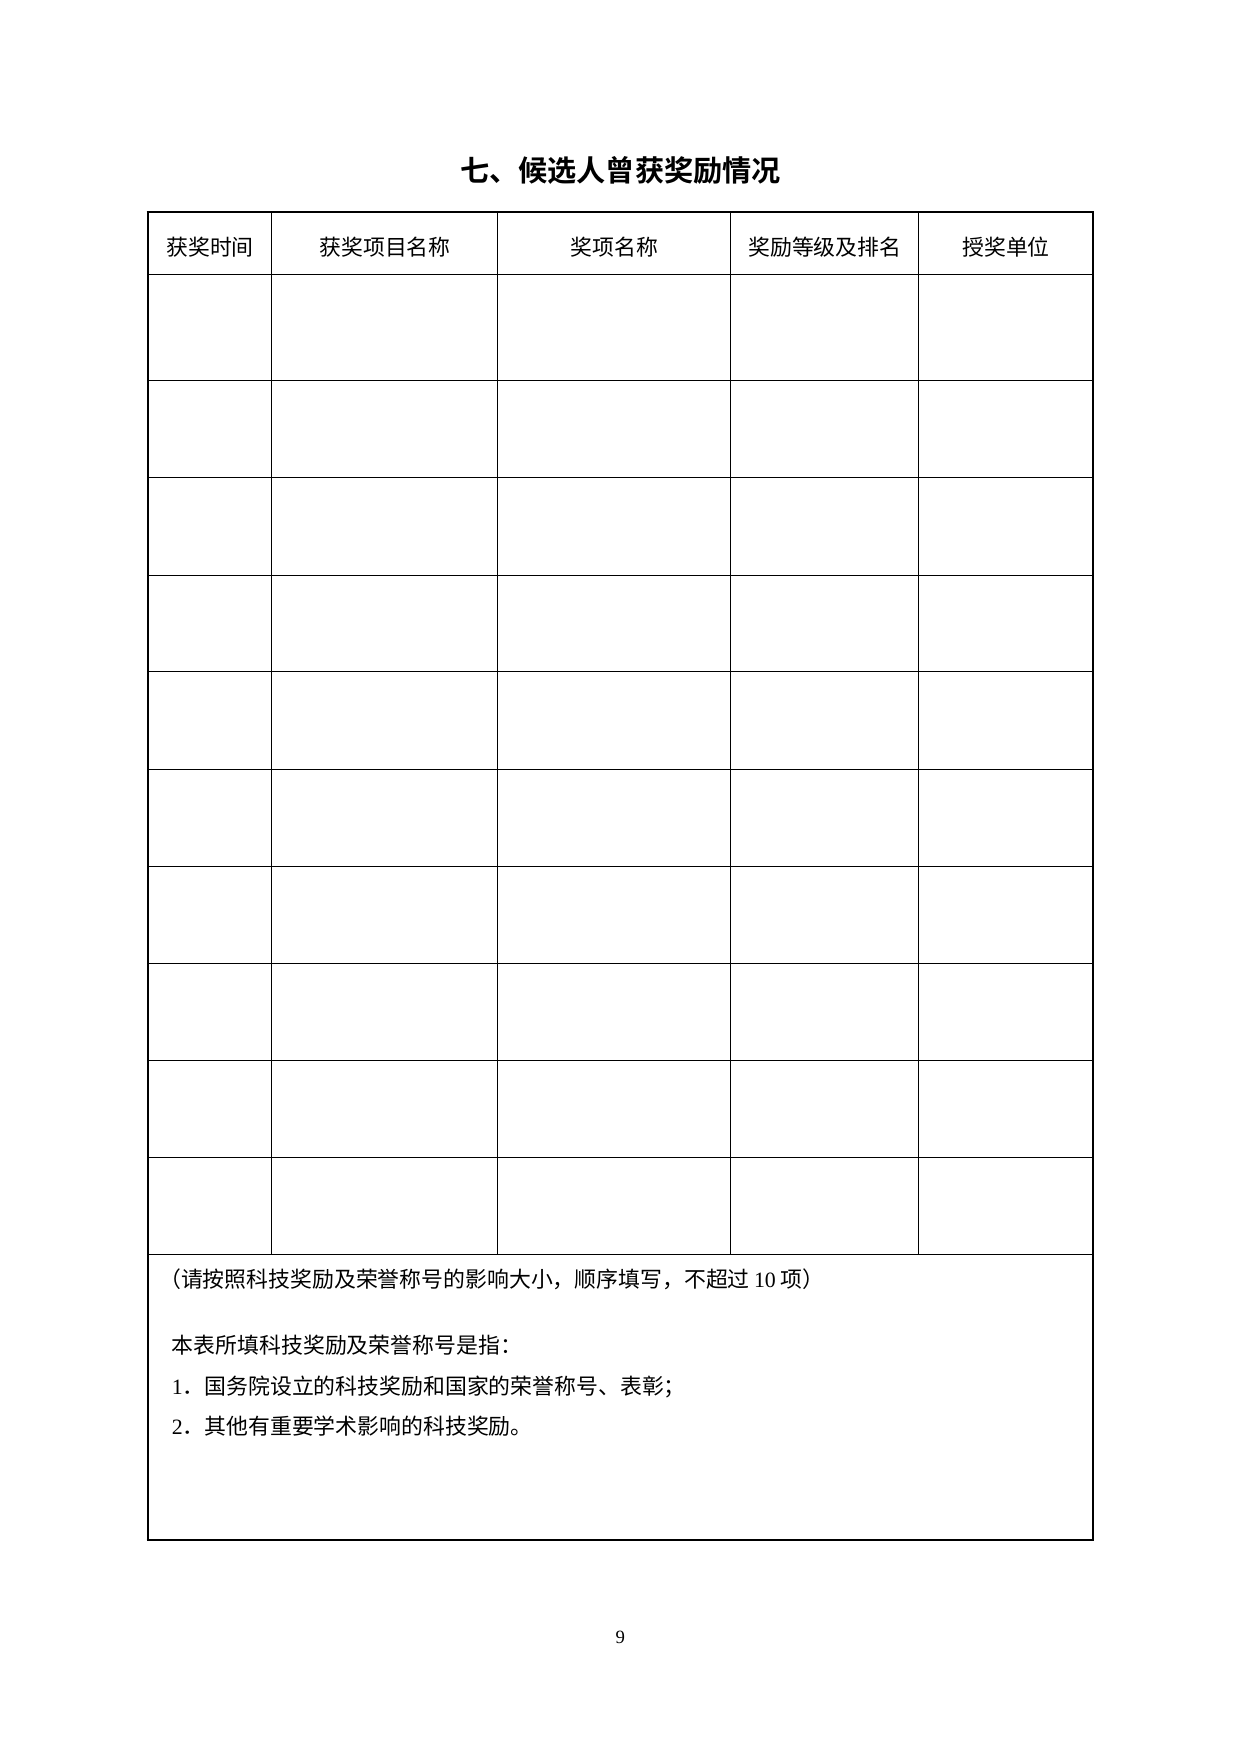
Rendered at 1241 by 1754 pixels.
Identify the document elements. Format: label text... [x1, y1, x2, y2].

table_header 授奖单位 [919, 213, 1092, 274]
table_cell [919, 275, 1092, 379]
table_cell [149, 964, 271, 1060]
table_cell [149, 1061, 271, 1157]
table_cell [919, 478, 1092, 575]
table_cell [498, 672, 730, 769]
table_cell [919, 770, 1092, 866]
table_header 奖励等级及排名 [731, 213, 918, 274]
table_cell [919, 964, 1092, 1060]
table_cell [149, 478, 271, 575]
table_cell [149, 381, 271, 477]
table_header 获奖项目名称 [272, 213, 497, 274]
table_cell [731, 672, 918, 769]
table_cell [919, 381, 1092, 477]
table_cell [731, 275, 918, 379]
table_cell [731, 576, 918, 671]
table_cell [731, 381, 918, 477]
table_cell [149, 770, 271, 866]
table_cell [149, 672, 271, 769]
table_cell [731, 770, 918, 866]
table_cell [498, 1061, 730, 1157]
table_cell [919, 672, 1092, 769]
table_cell [272, 1158, 497, 1254]
table_cell [149, 576, 271, 671]
table_cell [498, 478, 730, 575]
table_cell [498, 275, 730, 379]
table_cell [919, 576, 1092, 671]
table_cell [272, 1061, 497, 1157]
table_cell [149, 1158, 271, 1254]
table_cell [731, 1061, 918, 1157]
table_cell [498, 770, 730, 866]
table_cell [919, 1158, 1092, 1254]
table_cell [272, 867, 497, 962]
table_cell [919, 867, 1092, 962]
table_cell [498, 867, 730, 962]
table_cell [149, 867, 271, 962]
text 七、候选人曾获奖励情况 [165, 148, 1075, 190]
table_cell [731, 478, 918, 575]
table_cell [498, 1158, 730, 1254]
table_header 获奖时间 [149, 213, 271, 274]
table_cell [272, 770, 497, 866]
table_cell [919, 1061, 1092, 1157]
table_cell [272, 381, 497, 477]
table_cell [731, 964, 918, 1060]
table_cell [272, 964, 497, 1060]
table_cell [149, 275, 271, 379]
table_cell [731, 867, 918, 962]
table_cell [272, 275, 497, 379]
table_cell （请按照科技奖励及荣誉称号的影响大小，顺序填写，不超过10项） 本表所填科技奖励及荣誉称号是指： 1．国务院设立的科技奖励和国家的荣誉称号、表彰； 2．其他有重要学术影响的科技奖励。 [149, 1255, 1092, 1539]
table_cell [498, 576, 730, 671]
table_cell [272, 576, 497, 671]
table_header 奖项名称 [498, 213, 730, 274]
table_cell [272, 672, 497, 769]
table_cell [498, 964, 730, 1060]
table_cell [498, 381, 730, 477]
table_cell [272, 478, 497, 575]
table_cell [731, 1158, 918, 1254]
